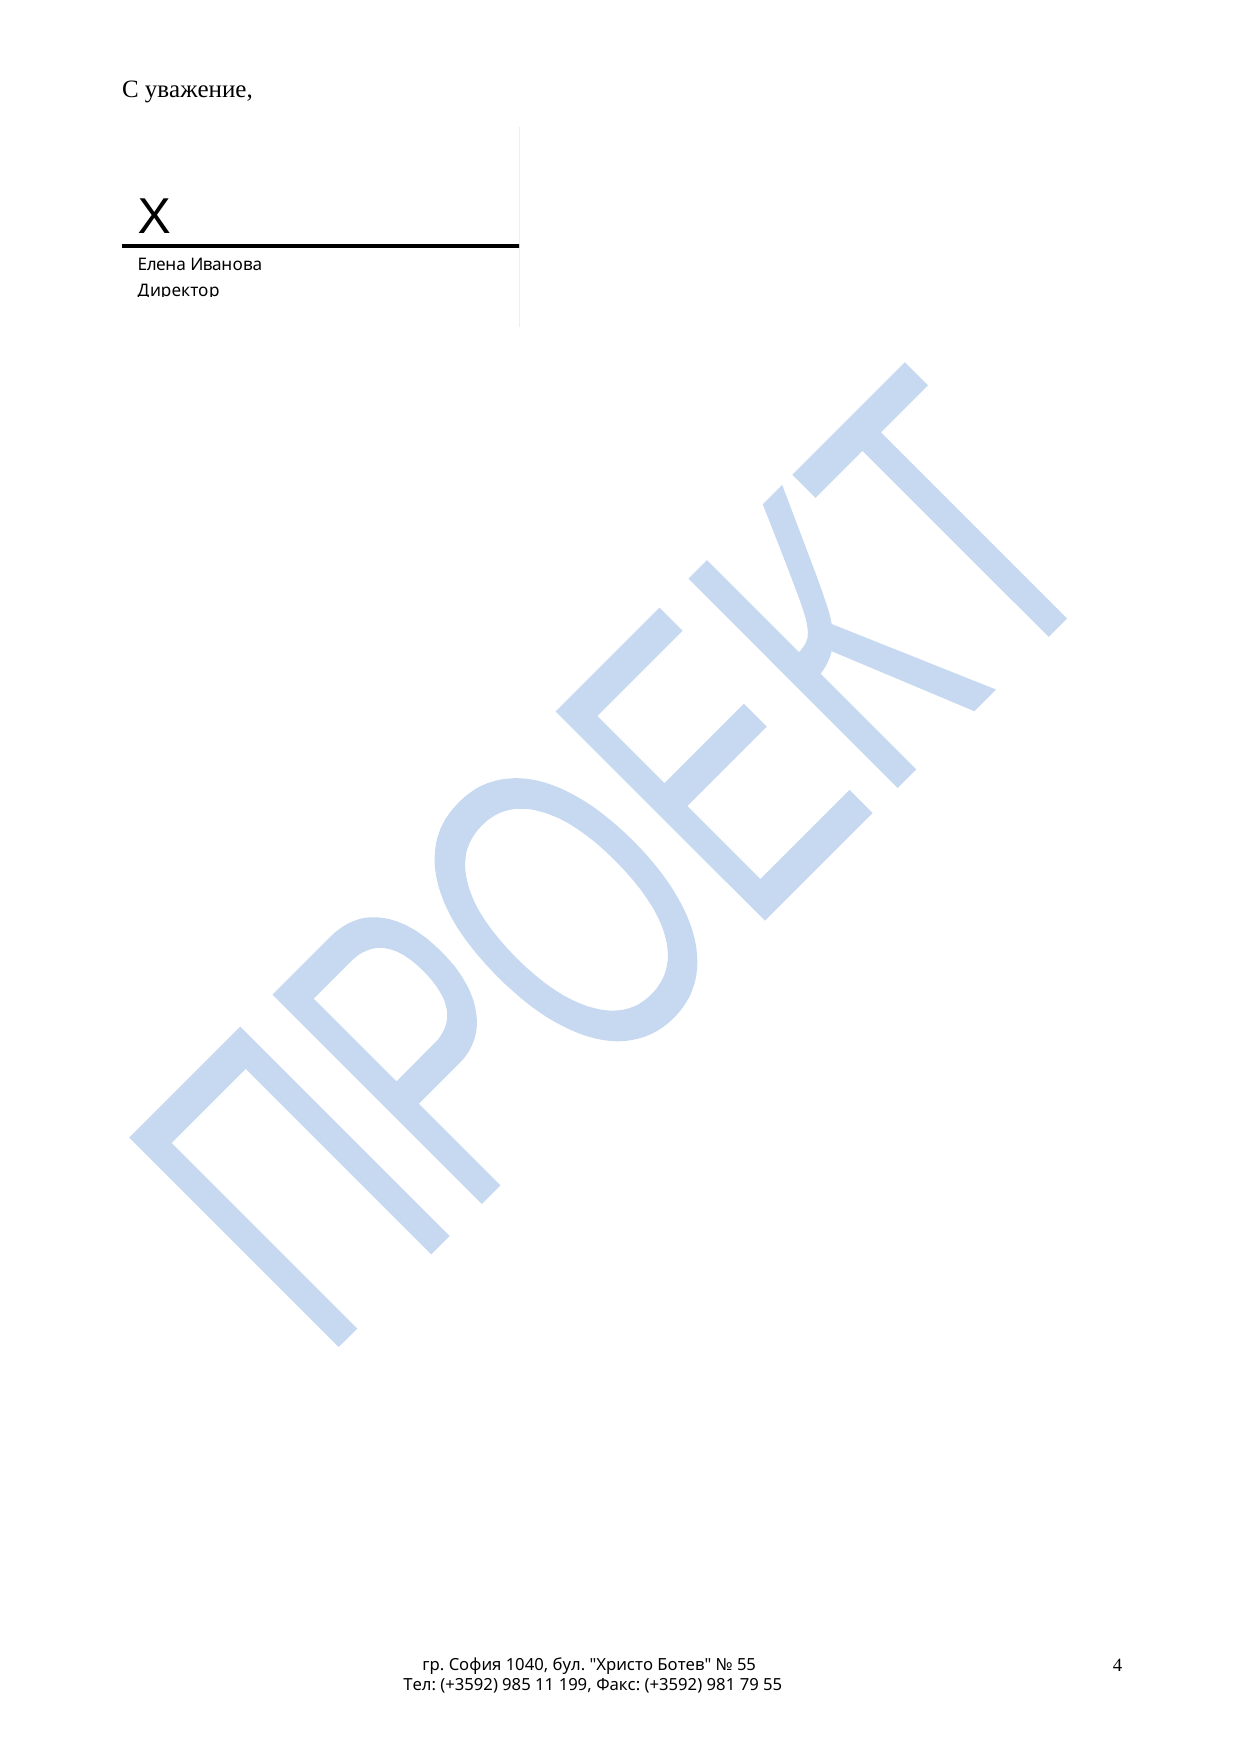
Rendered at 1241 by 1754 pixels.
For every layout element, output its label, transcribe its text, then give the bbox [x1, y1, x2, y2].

text С уважение, [122, 74, 1122, 328]
